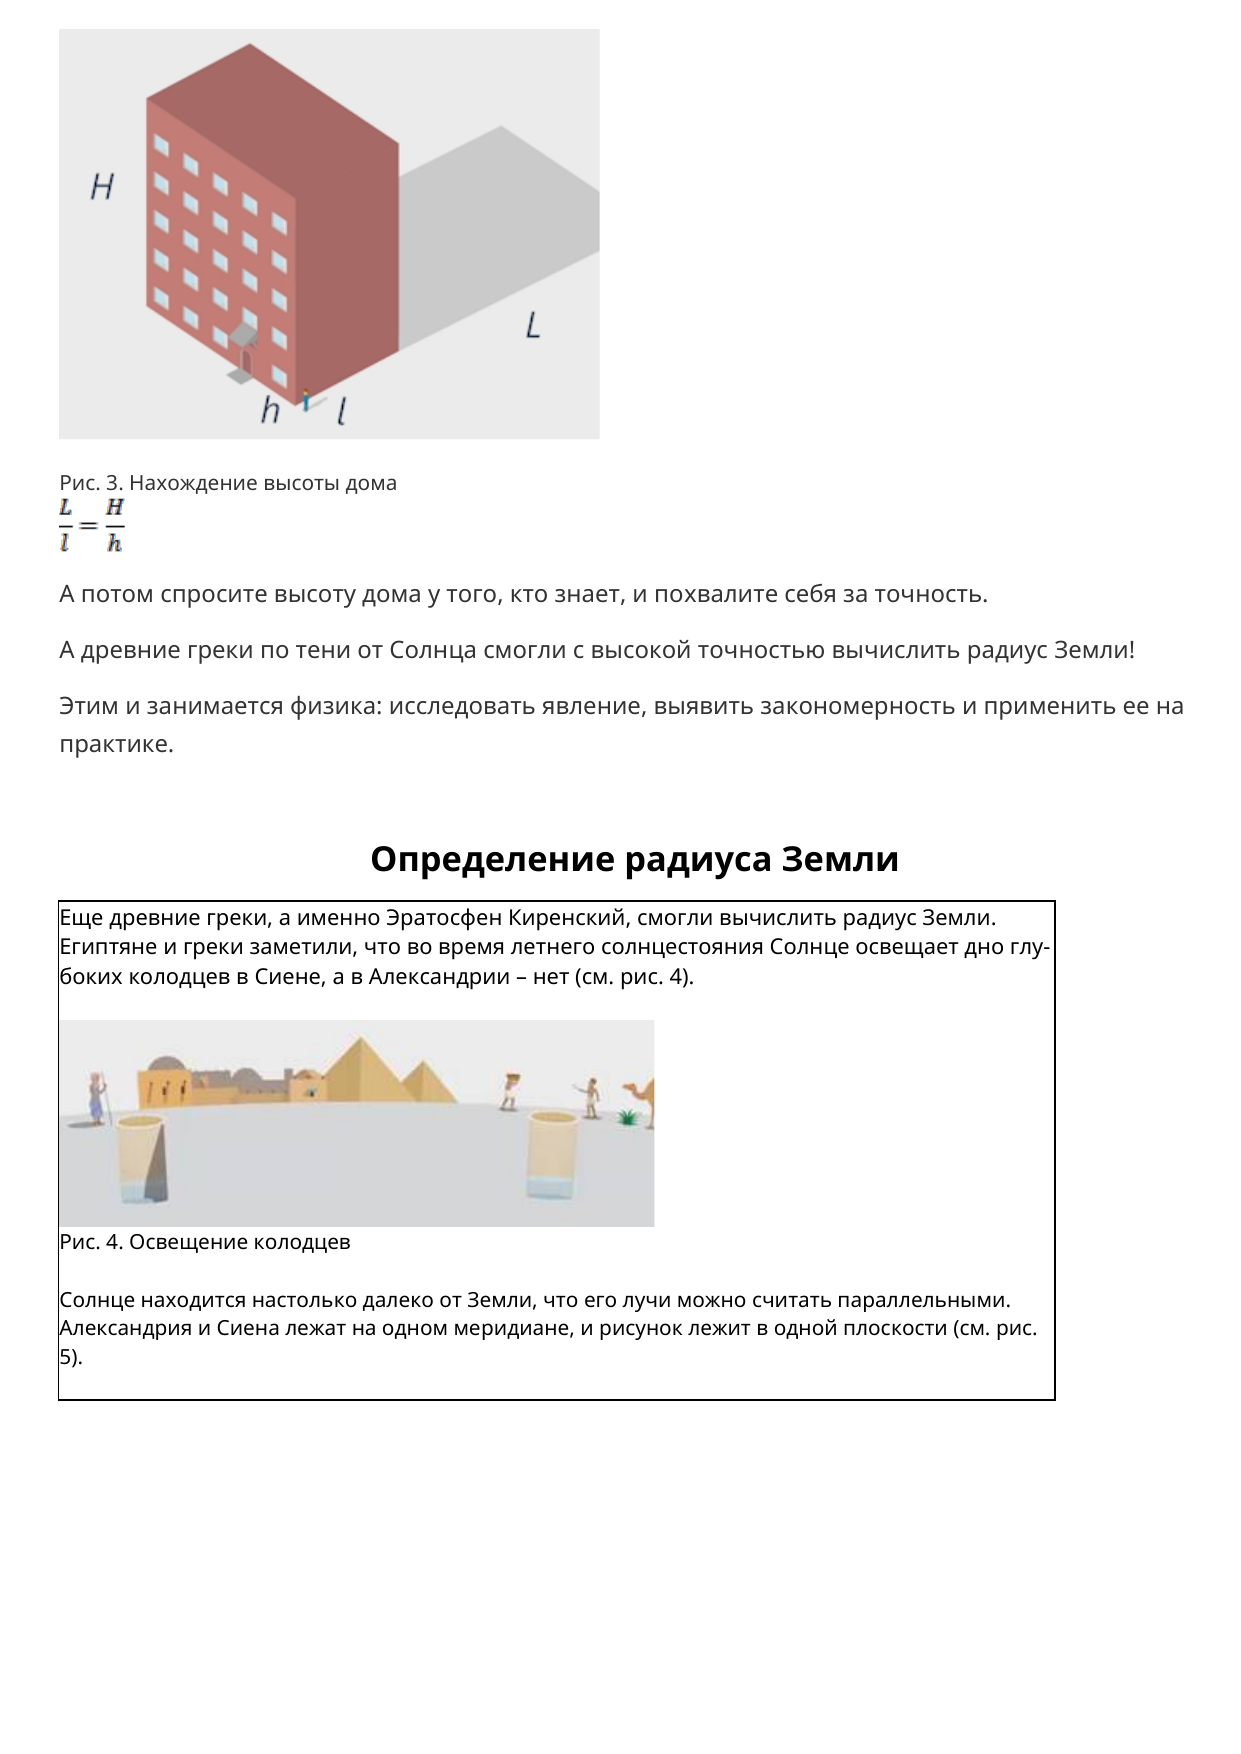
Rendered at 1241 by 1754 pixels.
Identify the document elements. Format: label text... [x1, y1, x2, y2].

text Рис. 3. Нахождение высоты дома [59, 459, 1211, 497]
subtitle Определение радиуса Земли [59, 834, 1211, 881]
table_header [59, 902, 1054, 1399]
text А древние греки по тени от Солнца смогли с высокой точностью вычислить радиус Земли! [59, 628, 1211, 666]
picture [59, 496, 125, 553]
text А потом спросите высоту дома у того, кто знает, и похвалите себя за точность. [59, 572, 1211, 609]
picture [59, 29, 600, 441]
text Этим и занимается физика: исследовать явление, выявить закономерность и применить ее на практике. [59, 684, 1211, 759]
picture [59, 1020, 655, 1227]
